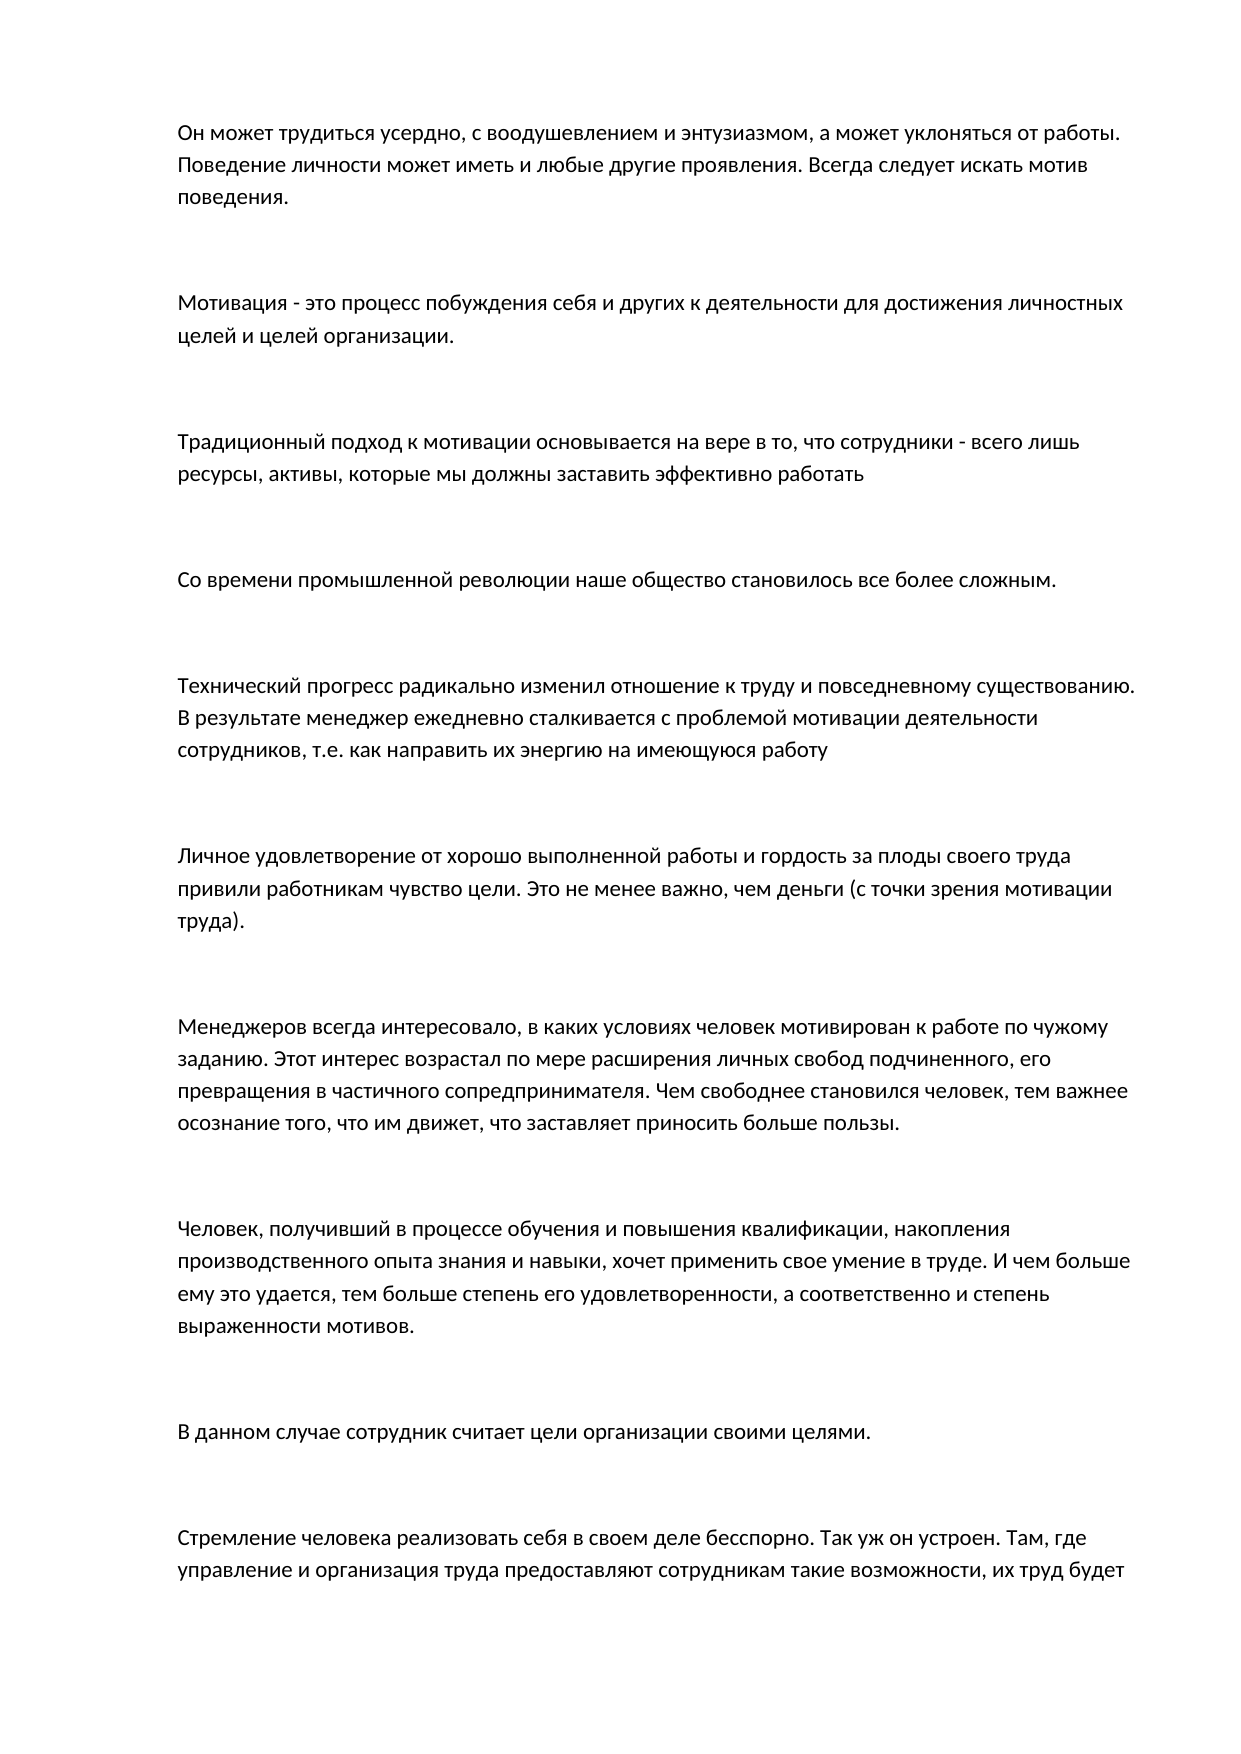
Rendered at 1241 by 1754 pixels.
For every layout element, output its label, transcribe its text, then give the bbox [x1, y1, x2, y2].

text В данном случае сотрудник считает цели организации своими целями. [177, 1417, 1152, 1445]
text Технический прогресс радикально изменил отношение к труду и повседневному существованию. В результате менеджер ежедневно сталкивается с проблемой мотивации деятельности сотрудников, т.е. как направить их энергию на имеющуюся работу [177, 671, 1152, 763]
text Со времени промышленной революции наше общество становилось все более сложным. [177, 565, 1152, 593]
text Он может трудиться усердно, с воодушевлением и энтузиазмом, а может уклоняться от работы. Поведение личности может иметь и любые другие проявления. Всегда следует искать мотив поведения. [177, 118, 1152, 211]
text Человек, получивший в процессе обучения и повышения квалификации, накопления производственного опыта знания и навыки, хочет применить свое умение в труде. И чем больше ему это удается, тем больше степень его удовлетворенности, а соответственно и степень выраженности мотивов. [177, 1214, 1152, 1339]
text Менеджеров всегда интересовало, в каких условиях человек мотивирован к работе по чужому заданию. Этот интерес возрастал по мере расширения личных свобод подчиненного, его превращения в частичного сопредпринимателя. Чем свободнее становился человек, тем важнее осознание того, что им движет, что заставляет приносить больше пользы. [177, 1012, 1152, 1136]
text Традиционный подход к мотивации основывается на вере в то, что сотрудники - всего лишь ресурсы, активы, которые мы должны заставить эффективно работать [177, 427, 1152, 487]
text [177, 1523, 1152, 1583]
text Личное удовлетворение от хорошо выполненной работы и гордость за плоды своего труда привили работникам чувство цели. Это не менее важно, чем деньги (с точки зрения мотивации труда). [177, 841, 1152, 934]
text Мотивация - это процесс побуждения себя и других к деятельности для достижения личностных целей и целей организации. [177, 288, 1152, 349]
